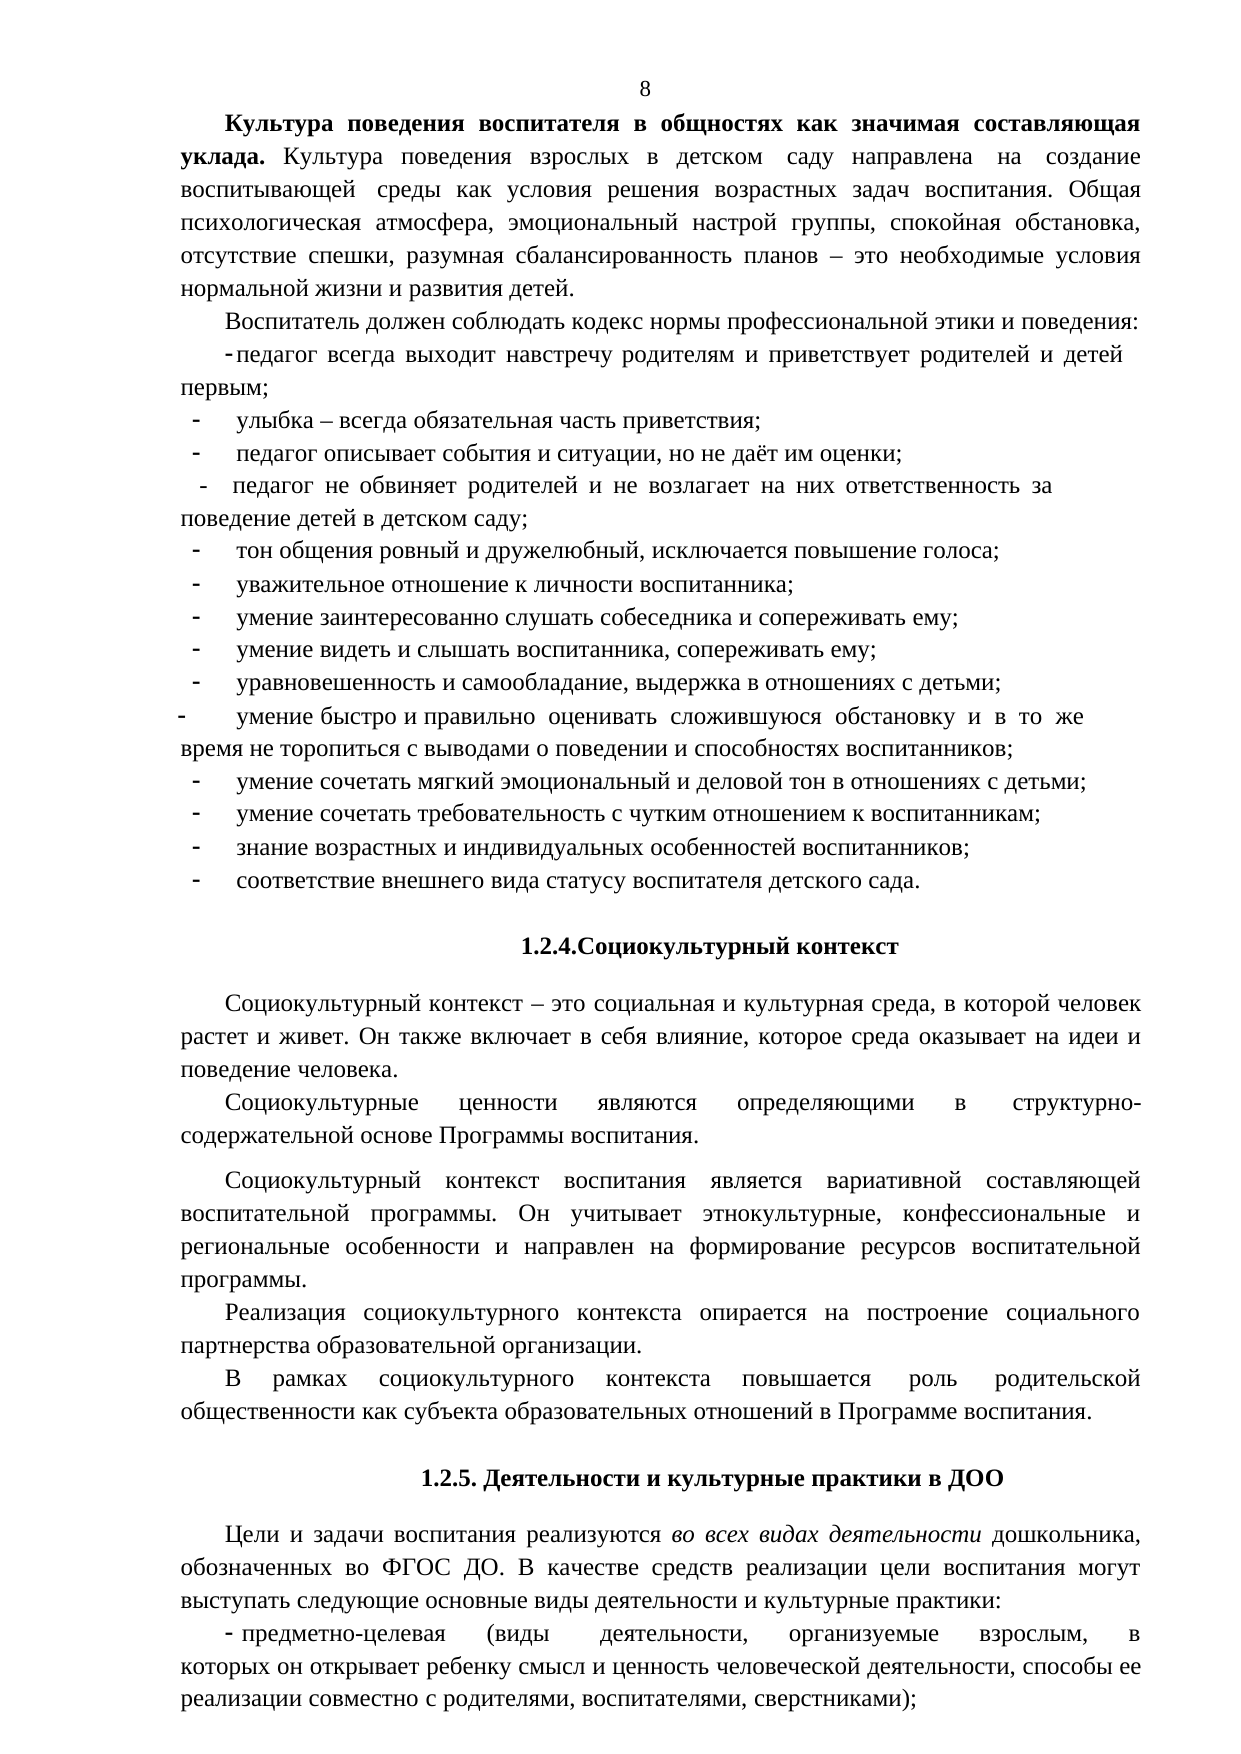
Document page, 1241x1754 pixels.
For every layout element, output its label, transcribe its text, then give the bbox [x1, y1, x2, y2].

text Цели и задачи воспитания реализуются во всех видах деятельности дошкольника, обозначенных во ФГОС ДО. В качестве средств реализации цели воспитания могут выступать следующие основные виды деятельности и культурные практики: [180, 1519, 1141, 1614]
list умение заинтересованно слушать собеседника и сопереживать ему; [192, 602, 1166, 631]
list педагог описывает события и ситуации, но не даёт им оценки; [192, 438, 1166, 467]
list умение сочетать требовательность с чутким отношением к воспитанникам; [192, 798, 1166, 827]
list - педагог не обвиняет родителей и не возлагает на них ответственность за поведение детей в детском саду; [180, 470, 1140, 532]
list умение быстро и правильно оценивать сложившуюся обстановку и в то же время не торопиться с выводами о поведении и способностях воспитанников; [177, 701, 1140, 761]
text Культура поведения воспитателя в общностях как значимая составляющая уклада. Культура поведения взрослых в детском саду направлена на создание воспитывающей среды как условия решения возрастных задач воспитания. Общая психологическая атмосфера, эмоциональный настрой группы, спокойная обстановка, отсутствие спешки, разумная сбалансированность планов – это необходимые условия нормальной жизни и развития детей. [180, 108, 1141, 302]
text Социокультурные ценности являются определяющими в структурно-содержательной основе Программы воспитания. [180, 1087, 1141, 1149]
text Социокультурный контекст – это социальная и культурная среда, в которой человек растет и живет. Он также включает в себя влияние, которое среда оказывает на идеи и поведение человека. [180, 988, 1141, 1083]
list умение видеть и слышать воспитанника, сопереживать ему; [192, 634, 1166, 663]
list предметно-целевая (виды деятельности, организуемые взрослым, в которых он открывает ребенку смысл и ценность человеческой деятельности, способы ее реализации совместно с родителями, воспитателями, сверстниками); [180, 1618, 1141, 1712]
text Воспитатель должен соблюдать кодекс нормы профессиональной этики и поведения: [180, 306, 1166, 335]
text В рамках социокультурного контекста повышается роль родительской общественности как субъекта образовательных отношений в Программе воспитания. [180, 1363, 1141, 1425]
list знание возрастных и индивидуальных особенностей воспитанников; [192, 832, 1166, 860]
subtitle 1.2.4.Социокультурный контекст [521, 931, 1166, 960]
list тон общения ровный и дружелюбный, исключается повышение голоса; [192, 536, 1166, 564]
list уважительное отношение к личности воспитанника; [192, 569, 1166, 597]
subtitle 1.2.5. Деятельности и культурные практики в ДОО [357, 1463, 1166, 1491]
list соответствие внешнего вида статусу воспитателя детского сада. [192, 865, 1166, 894]
list умение сочетать мягкий эмоциональный и деловой тон в отношениях с детьми; [192, 766, 1166, 795]
list педагог всегда выходит навстречу родителям и приветствует родителей и детей первым; [180, 339, 1140, 401]
list улыбка – всегда обязательная часть приветствия; [192, 405, 1166, 433]
list уравновешенность и самообладание, выдержка в отношениях с детьми; [192, 667, 1166, 696]
text Реализация социокультурного контекста опирается на построение социального партнерства образовательной организации. [180, 1297, 1141, 1359]
text Социокультурный контекст воспитания является вариативной составляющей воспитательной программы. Он учитывает этнокультурные, конфессиональные и региональные особенности и направлен на формирование ресурсов воспитательной программы. [180, 1165, 1141, 1293]
